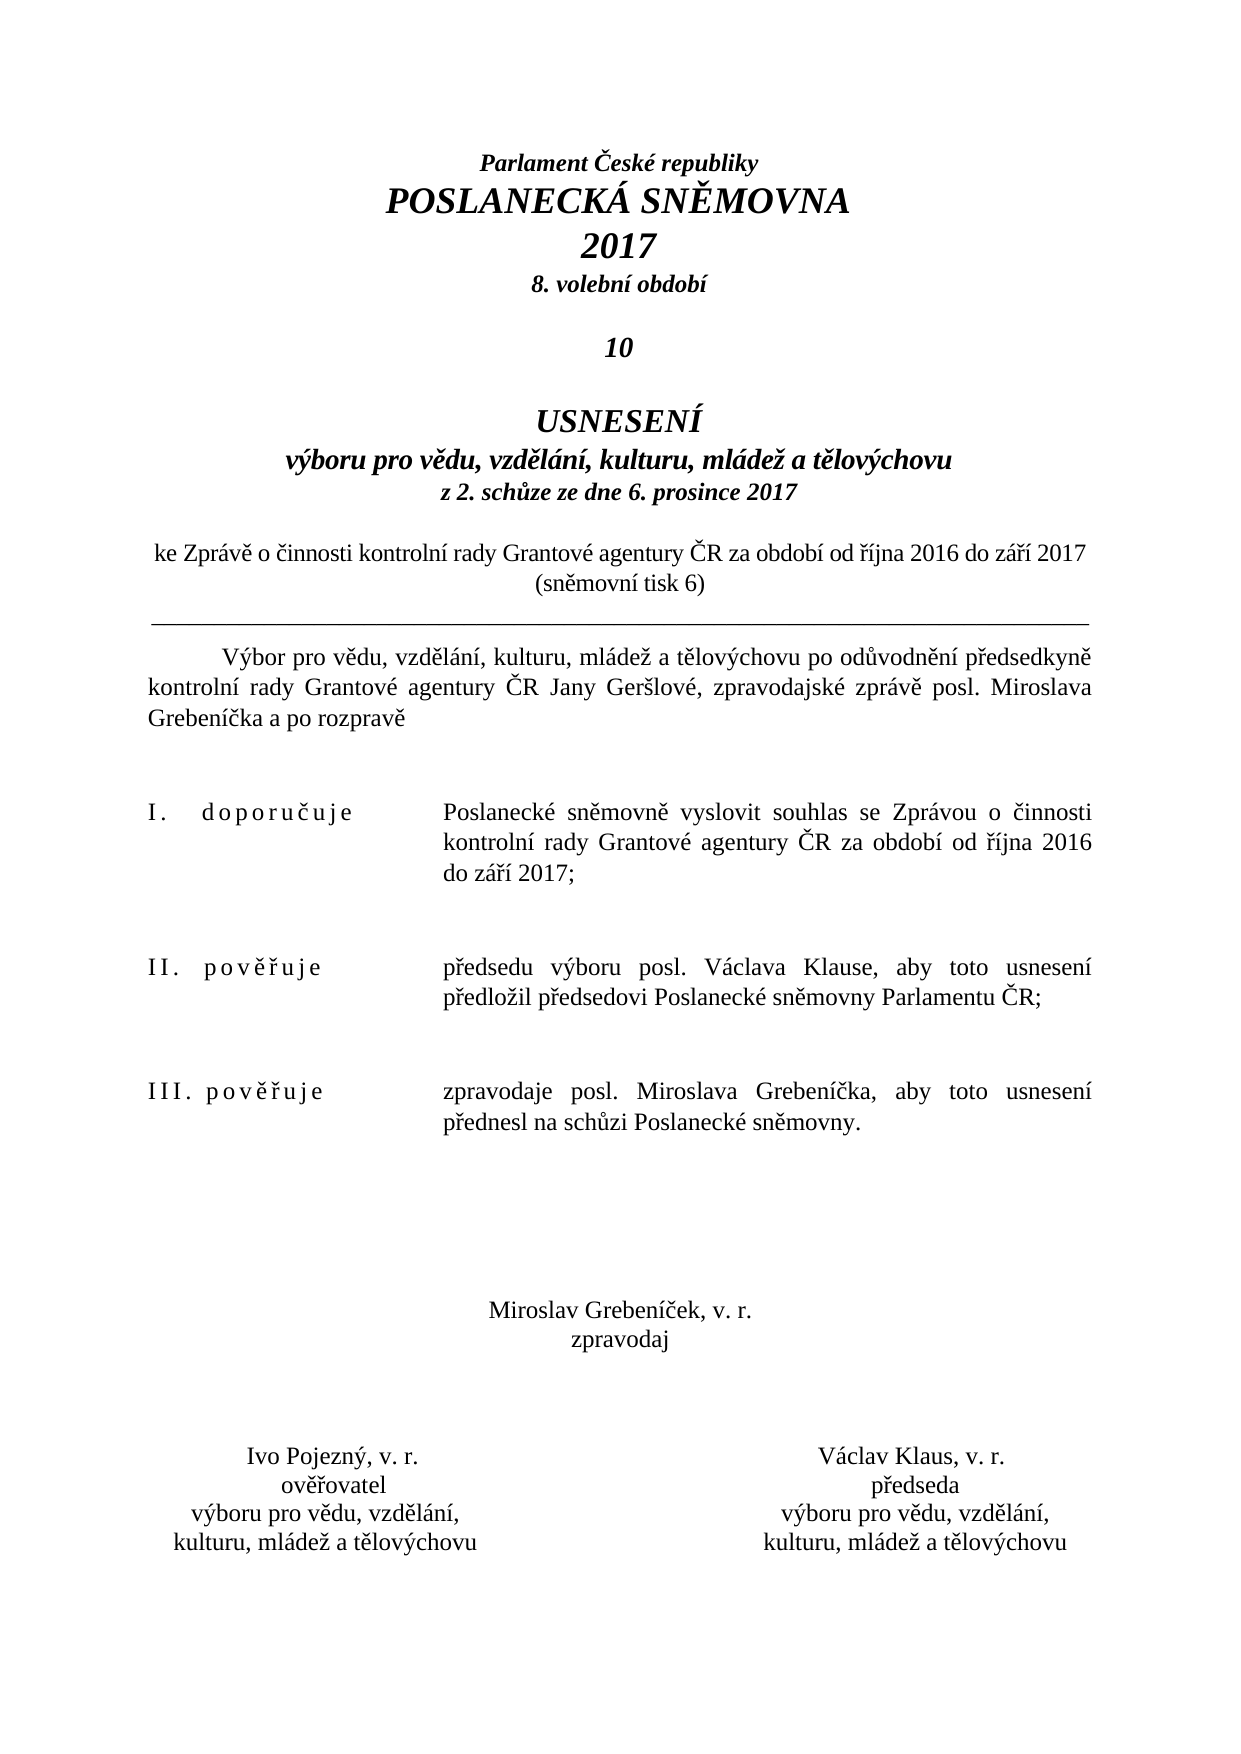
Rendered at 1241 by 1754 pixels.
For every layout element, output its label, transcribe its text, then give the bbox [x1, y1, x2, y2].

text 8. volební období [148, 269, 1093, 298]
text Ivo Pojezný, v. r. Václav Klaus, v. r. [148, 1441, 1093, 1470]
text I. doporučuje Poslanecké sněmovně vyslovit souhlas se Zprávou o činnosti kontrolní rady Grantové agentury ČR za období od října 2016 do září 2017; [148, 797, 1093, 886]
text III. pověřuje zpravodaje posl. Miroslava Grebeníčka, aby toto usnesení přednesl na schůzi Poslanecké sněmovny. [148, 1076, 1093, 1136]
text zpravodaj [148, 1324, 1093, 1353]
text výboru pro vědu, vzdělání, výboru pro vědu, vzdělání, [148, 1498, 1093, 1527]
text Parlament České republiky [148, 148, 1093, 176]
text z 2. schůze ze dne 6. prosince 2017 [148, 477, 1093, 506]
text USNESENÍ [148, 401, 1093, 439]
text 2017 [148, 224, 1093, 267]
text ___________________________________________________________________________ [148, 599, 1093, 628]
text ke Zprávě o činnosti kontrolní rady Grantové agentury ČR za období od října 2016 do září 2017 (sněmovní tisk 6) [148, 538, 1093, 597]
text Výbor pro vědu, vzdělání, kulturu, mládež a tělovýchovu po odůvodnění předsedkyně kontrolní rady Grantové agentury ČR Jany Geršlové, zpravodajské zprávě posl. Miroslava Grebeníčka a po rozpravě [148, 642, 1093, 731]
text 10 [148, 330, 1093, 364]
text ověřovatel předseda [148, 1470, 1093, 1498]
text POSLANECKÁ SNĚMOVNA [148, 178, 1093, 221]
text kulturu, mládež a tělovýchovu kulturu, mládež a tělovýchovu [148, 1527, 1093, 1556]
text II. pověřuje předsedu výboru posl. Václava Klause, aby toto usnesení předložil předsedovi Poslanecké sněmovny Parlamentu ČR; [148, 952, 1093, 1011]
text výboru pro vědu, vzdělání, kulturu, mládež a tělovýchovu [148, 442, 1093, 475]
text Miroslav Grebeníček, v. r. [148, 1295, 1093, 1324]
